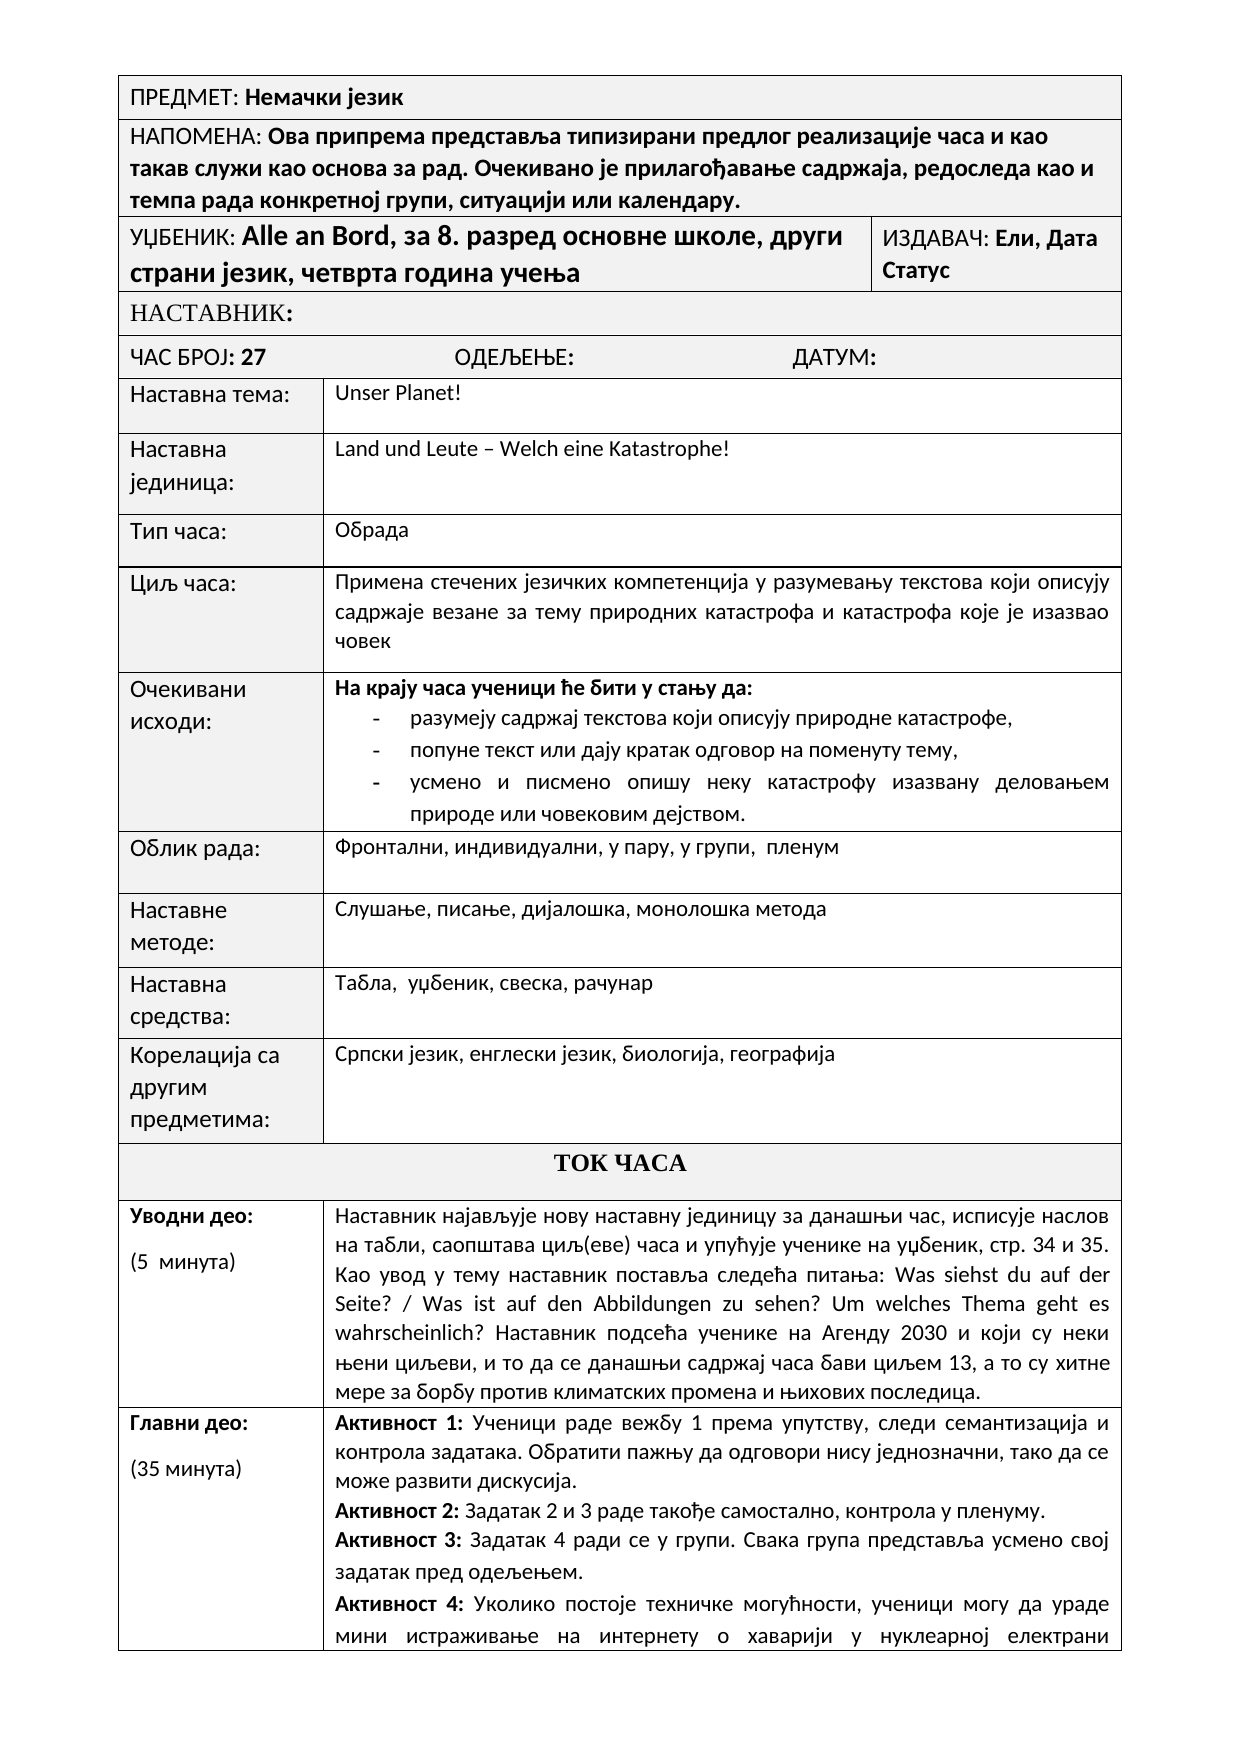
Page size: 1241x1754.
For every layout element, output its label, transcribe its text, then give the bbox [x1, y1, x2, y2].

table_cell ИЗДАВАЧ: Ели, Дата Статус [872, 217, 1121, 291]
table_cell Примена стечених језичких компетенција у разумевању текстова који описују садржаје везане за тему природних катастрофа и катастрофа које је изазвао човек [324, 568, 1121, 672]
table_cell ЧАС БРОЈ: 27 [119, 336, 443, 377]
table_cell УЏБЕНИК: Alle an Bord, за 8. разред основне школе, други страни језик, четврта година учења [119, 217, 871, 291]
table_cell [119, 1408, 323, 1650]
table_cell Циљ часа: [119, 568, 323, 672]
table_cell Наставна тема: [119, 379, 323, 433]
table_cell НАПОМЕНА: Ова припрема представља типизирани предлог реализације часа и као такав служи као основа за рад. Очекивано је прилагођавање садржаја, редоследа као и темпа рада конкретној групи, ситуацији или календару. [119, 120, 1121, 216]
table_cell Наставна средства: [119, 968, 323, 1038]
table_cell НАСТАВНИК: [119, 292, 1121, 334]
table_cell Наставне методе: [119, 894, 323, 967]
table_cell Српски језик, енглески језик, биологија, географија [324, 1039, 1121, 1143]
table_cell ДАТУМ: [781, 336, 1121, 377]
table_cell ТОК ЧАСА [119, 1144, 1121, 1200]
table_cell Обрада [324, 515, 1121, 566]
table_cell Наставник најављује нову наставну јединицу за данашњи час, исписује наслов на табли, саопштава циљ(еве) часа и упућује ученике на уџбеник, стр. 34 и 35. Као увод у тему наставник поставља следећа питања: Was siehst du auf der Seite? / Was ist auf den Abbildungen zu sehen? Um welches Thema geht es wahrscheinlich? Наставник подсећа ученике на Агенду 2030 и који су неки њени циљеви, и то да се данашњи садржај часа бави циљем 13, а то су хитне мере за борбу против климатских промена и њихових последица. [324, 1201, 1121, 1407]
table_cell ОДЕЉЕЊЕ: [443, 336, 781, 377]
table_header ПРЕДМЕТ: Немачки језик [119, 76, 1121, 119]
table_cell Наставна јединица: [119, 434, 323, 514]
table_cell Фронтални, индивидуални, у пару, у групи, пленум [324, 832, 1121, 893]
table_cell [324, 1408, 1121, 1650]
table_cell Слушање, писање, дијалошка, монолошка метода [324, 894, 1121, 967]
table_cell Тип часа: [119, 515, 323, 566]
table_cell Облик рада: [119, 832, 323, 893]
table_cell Корелација са другим предметима: [119, 1039, 323, 1143]
table_cell Табла, уџбеник, свеска, рачунар [324, 968, 1121, 1038]
table_cell Уводни део: (5 минута) [119, 1201, 323, 1407]
table_cell Очекивани исходи: [119, 673, 323, 831]
table_cell На крају часа ученици ће бити у стању да: разумеју садржај текстова који описују природне катастрофе, попуне текст или дају кратак одговор на поменуту тему, усмено и писмено опишу неку катастрофу изазвану деловањем природе или човековим дејством. [324, 673, 1121, 831]
table_cell Land und Leute – Welch eine Katastrophe! [324, 434, 1121, 514]
table_cell Unser Planet! [324, 379, 1121, 433]
